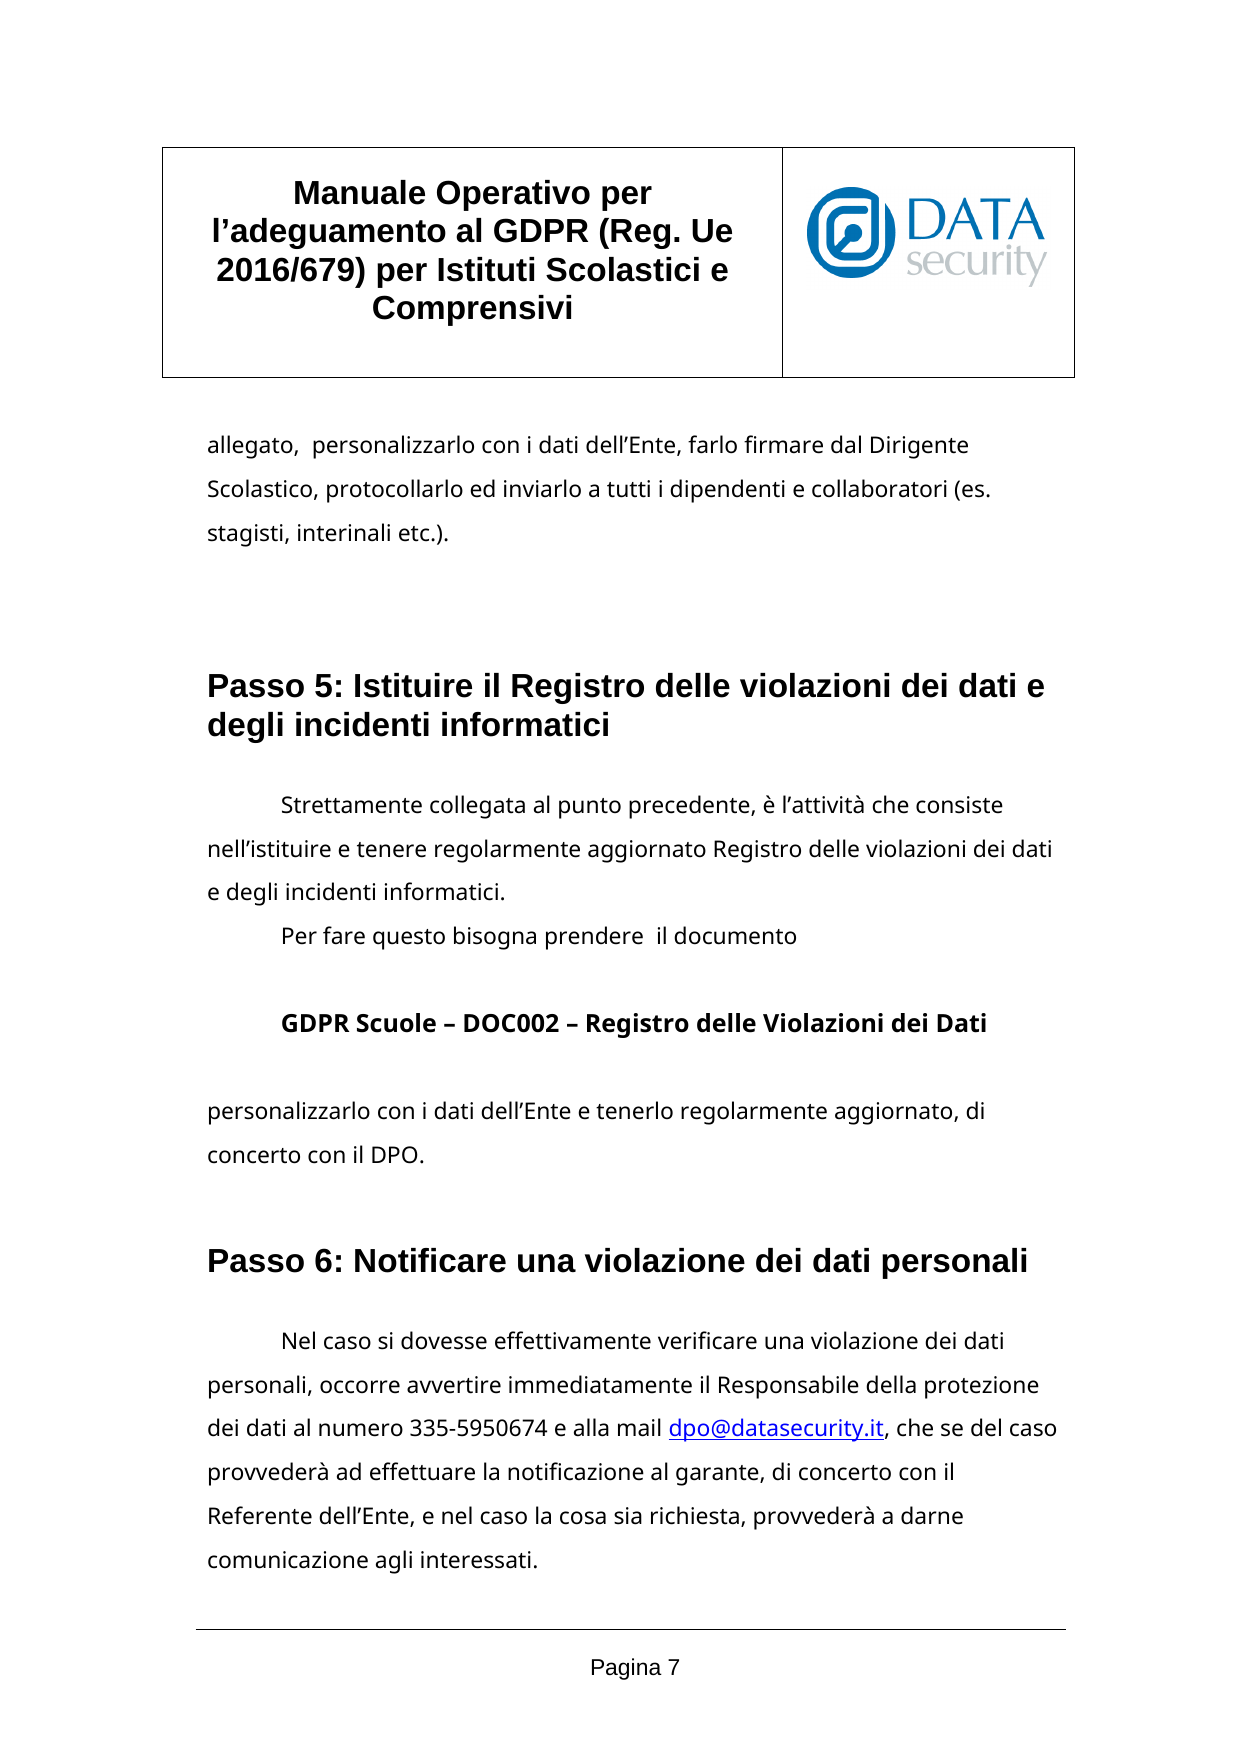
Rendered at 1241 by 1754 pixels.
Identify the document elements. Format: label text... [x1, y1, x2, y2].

subtitle Passo 5: Istituire il Registro delle violazioni dei dati e degli incidenti informatici [207, 666, 1063, 743]
text personalizzarlo con i dati dell’Ente e tenerlo regolarmente aggiornato, di concerto con il DPO. [207, 1084, 1063, 1172]
subtitle Passo 6: Notificare una violazione dei dati personali [207, 1241, 1063, 1279]
text Nel caso si dovesse effettivamente verificare una violazione dei dati personali, occorre avvertire immediatamente il Responsabile della protezione dei dati al numero 335-5950674 e alla mail dpo@datasecurity.it, che se del caso provvederà ad effettuare la notificazione al garante, di concerto con il Referente dell’Ente, e nel caso la cosa sia richiesta, provvederà a darne comunicazione agli interessati. [207, 1314, 1063, 1577]
text GDPR Scuole – DOC002 – Registro delle Violazioni dei Dati [207, 997, 1063, 1041]
text Per fare questo bisogna prendere il documento [207, 909, 1063, 953]
picture [806, 186, 1051, 290]
text Strettamente collegata al punto precedente, è l’attività che consiste nell’istituire e tenere regolarmente aggiornato Registro delle violazioni dei dati e degli incidenti informatici. [207, 778, 1063, 909]
text allegato, personalizzarlo con i dati dell’Ente, farlo firmare dal Dirigente Scolastico, protocollarlo ed inviarlo a tutti i dipendenti e collaboratori (es. stagisti, interinali etc.). [207, 419, 1063, 550]
